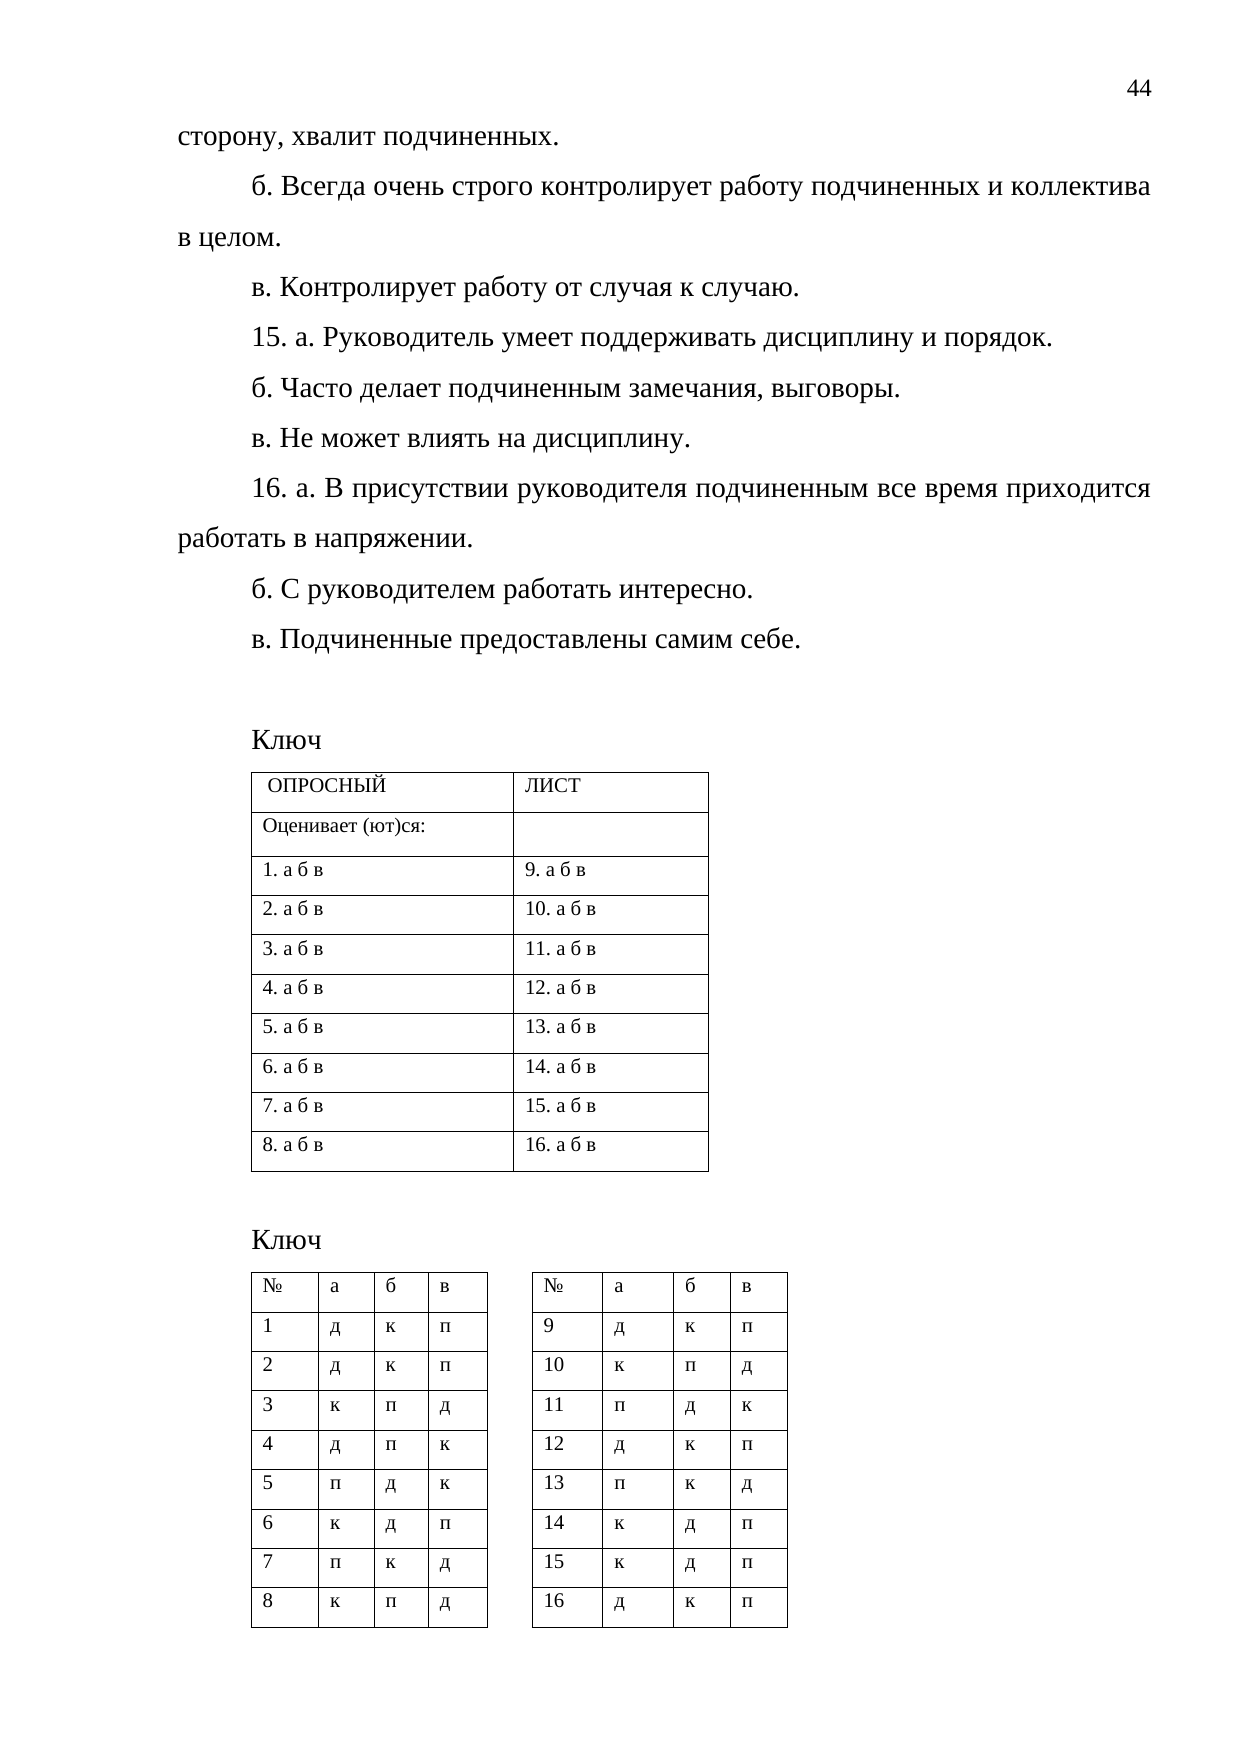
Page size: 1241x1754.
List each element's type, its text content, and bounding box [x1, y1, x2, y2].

table_cell п [319, 1470, 374, 1508]
table_header ОПРОСНЫЙ [252, 773, 513, 812]
table_cell 12. а б в [514, 975, 708, 1013]
table_cell к [674, 1313, 730, 1351]
text Ключ [177, 1222, 1152, 1256]
table_cell п [319, 1549, 374, 1587]
table_cell д [375, 1470, 428, 1508]
table_cell п [731, 1549, 787, 1587]
table_cell [488, 1390, 532, 1430]
table_cell п [603, 1391, 673, 1430]
table_cell 11. а б в [514, 935, 708, 974]
text б. Часто делает подчиненным замечания, выговоры. [177, 370, 1152, 403]
text в. Не может влиять на дисциплину. [177, 420, 1152, 453]
table_header а [319, 1273, 374, 1312]
table_cell 5 [252, 1470, 318, 1508]
table_cell к [603, 1352, 673, 1390]
table_cell 3 [252, 1391, 318, 1430]
table_cell 2. а б в [252, 896, 513, 934]
table_header а [603, 1273, 673, 1312]
text 15. а. Руководитель умеет поддерживать дисциплину и порядок. [177, 319, 1152, 353]
table_cell 9. а б в [514, 857, 708, 895]
table_cell 8. а б в [252, 1132, 513, 1171]
table_cell [488, 1587, 532, 1627]
table_cell п [674, 1352, 730, 1390]
table_cell 11 [533, 1391, 602, 1430]
table_cell д [319, 1313, 374, 1351]
table_cell [488, 1351, 532, 1390]
table_cell к [674, 1588, 730, 1627]
table_cell 16. а б в [514, 1132, 708, 1171]
table_cell 1. а б в [252, 857, 513, 895]
table_cell д [603, 1313, 673, 1351]
table_cell 8 [252, 1588, 318, 1627]
table_cell Оценивает (ют)ся: [252, 813, 513, 856]
table_cell к [375, 1549, 428, 1587]
table_cell 7. а б в [252, 1093, 513, 1131]
table_cell к [603, 1510, 673, 1548]
table_cell к [731, 1391, 787, 1430]
table_header б [375, 1273, 428, 1312]
table_cell [514, 813, 708, 856]
table_cell п [375, 1431, 428, 1469]
table_cell п [375, 1588, 428, 1627]
table_header [488, 1272, 532, 1312]
table_cell д [429, 1549, 487, 1587]
table_cell к [674, 1431, 730, 1469]
table_cell д [429, 1588, 487, 1627]
table_cell 2 [252, 1352, 318, 1390]
table_cell 14 [533, 1510, 602, 1548]
table_cell д [674, 1549, 730, 1587]
table_cell к [603, 1549, 673, 1587]
table_cell к [429, 1431, 487, 1469]
table_cell к [319, 1391, 374, 1430]
table_cell 15 [533, 1549, 602, 1587]
table_cell 13. а б в [514, 1014, 708, 1052]
table_cell 10. а б в [514, 896, 708, 934]
table_cell п [375, 1391, 428, 1430]
table_cell 3. а б в [252, 935, 513, 974]
table_cell д [603, 1431, 673, 1469]
table_cell 10 [533, 1352, 602, 1390]
table_cell д [603, 1588, 673, 1627]
table_cell п [731, 1313, 787, 1351]
table_cell 4 [252, 1431, 318, 1469]
table_cell 5. а б в [252, 1014, 513, 1052]
table_cell п [603, 1470, 673, 1508]
table_cell п [429, 1352, 487, 1390]
text б. С руководителем работать интересно. [177, 571, 1152, 604]
table_cell д [319, 1352, 374, 1390]
table_cell 6. а б в [252, 1054, 513, 1092]
table_cell 12 [533, 1431, 602, 1469]
table_cell п [429, 1313, 487, 1351]
table_cell п [731, 1588, 787, 1627]
table_cell д [731, 1470, 787, 1508]
table_cell 7 [252, 1549, 318, 1587]
table_cell п [731, 1431, 787, 1469]
table_cell п [731, 1510, 787, 1548]
table_cell к [375, 1352, 428, 1390]
table_cell [488, 1312, 532, 1351]
table_cell к [429, 1470, 487, 1508]
table_cell к [375, 1313, 428, 1351]
text б. Всегда очень строго контролирует работу подчиненных и коллектива в целом. [177, 168, 1152, 252]
table_cell 16 [533, 1588, 602, 1627]
table_cell [488, 1509, 532, 1548]
table_cell д [731, 1352, 787, 1390]
table_cell 9 [533, 1313, 602, 1351]
table_cell к [319, 1588, 374, 1627]
table_header ЛИСТ [514, 773, 708, 812]
table_cell 15. а б в [514, 1093, 708, 1131]
table_cell [488, 1430, 532, 1469]
table_header № [533, 1273, 602, 1312]
table_cell д [674, 1391, 730, 1430]
table_header в [731, 1273, 787, 1312]
table_cell д [429, 1391, 487, 1430]
table_cell 4. а б в [252, 975, 513, 1013]
table_cell к [674, 1470, 730, 1508]
table_cell [488, 1548, 532, 1587]
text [177, 118, 1152, 152]
table_header № [252, 1273, 318, 1312]
table_cell д [674, 1510, 730, 1548]
table_cell д [319, 1431, 374, 1469]
table_header в [429, 1273, 487, 1312]
table_header б [674, 1273, 730, 1312]
table_cell 13 [533, 1470, 602, 1508]
table_cell д [375, 1510, 428, 1548]
text в. Контролирует работу от случая к случаю. [177, 269, 1152, 303]
text в. Подчиненные предоставлены самим себе. [177, 621, 1152, 655]
table_cell [488, 1469, 532, 1508]
text 16. а. В присутствии руководителя подчиненным все время приходится работать в напряжении. [177, 470, 1152, 554]
table_cell п [429, 1510, 487, 1548]
table_cell 14. а б в [514, 1054, 708, 1092]
subtitle Ключ [177, 722, 1152, 755]
table_cell 1 [252, 1313, 318, 1351]
table_cell 6 [252, 1510, 318, 1548]
table_cell к [319, 1510, 374, 1548]
